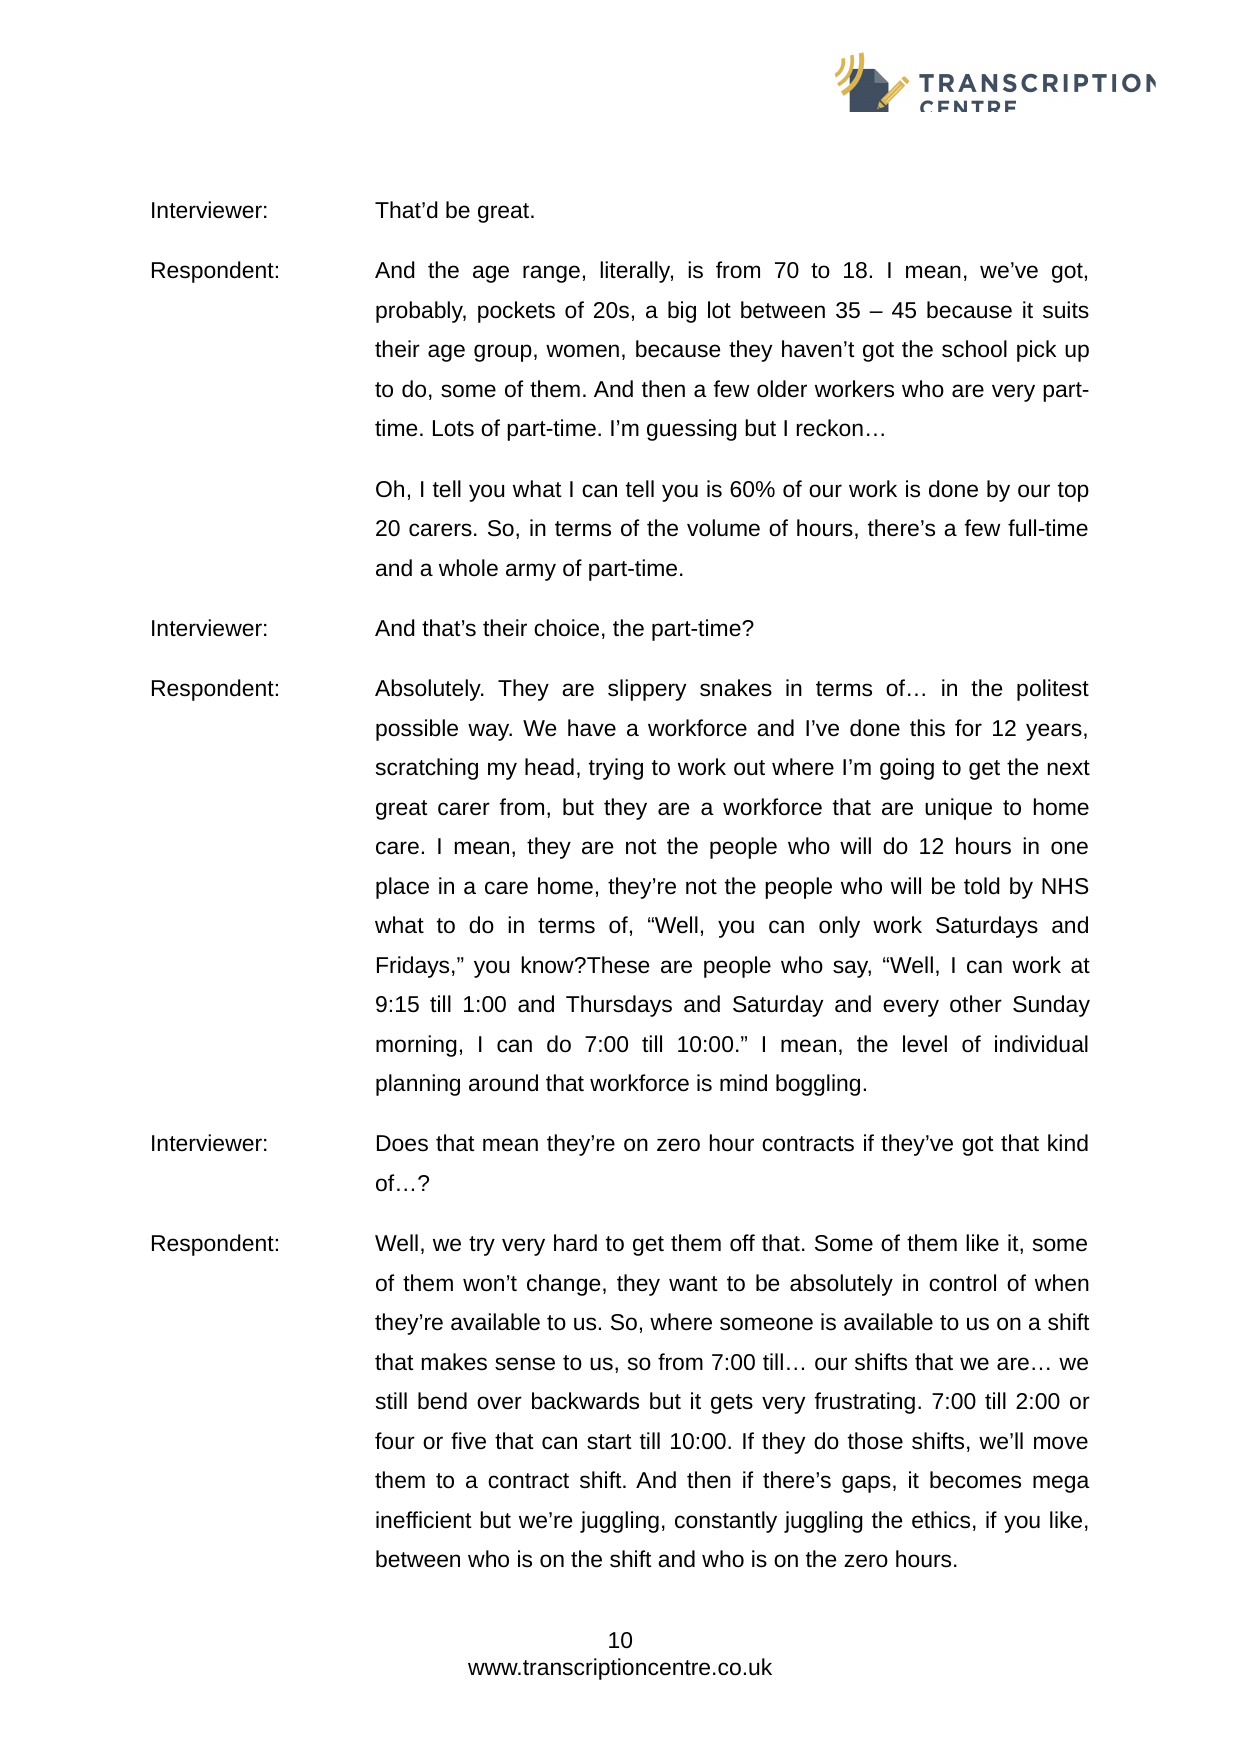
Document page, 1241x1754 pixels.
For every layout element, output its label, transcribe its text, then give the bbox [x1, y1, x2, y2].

text Respondent: And the age range, literally, is from 70 to 18. I mean, we’ve got, probably, pockets of 20s, a big lot between 35 – 45 because it suits their age group, women, because they haven’t got the school pick up to do, some of them. And then a few older workers who are very part-time. Lots of part-time. I’m guessing but I reckon… [150, 257, 1090, 442]
text Respondent: Well, we try very hard to get them off that. Some of them like it, some of them won’t change, they want to be absolutely in control of when they’re available to us. So, where someone is available to us on a shift that makes sense to us, so from 7:00 till… our shifts that we are… we still bend over backwards but it gets very frustrating. 7:00 till 2:00 or four or five that can start till 10:00. If they do those shifts, we’ll move them to a contract shift. And then if there’s gaps, it becomes mega inefficient but we’re juggling, constantly juggling the ethics, if you like, between who is on the shift and who is on the zero hours. [150, 1230, 1090, 1572]
text Interviewer: That’d be great. [150, 197, 1090, 223]
text Oh, I tell you what I can tell you is 60% of our work is done by our top 20 carers. So, in terms of the volume of hours, there’s a few full-time and a whole army of part-time. [150, 476, 1090, 581]
text Interviewer: Does that mean they’re on zero hour contracts if they’ve got that kind of…? [150, 1130, 1090, 1196]
text Interviewer: And that’s their choice, the part-time? [150, 615, 1090, 641]
text Respondent: Absolutely. They are slippery snakes in terms of… in the politest possible way. We have a workforce and I’ve done this for 12 years, scratching my head, trying to work out where I’m going to get the next great carer from, but they are a workforce that are unique to home care. I mean, they are not the people who will do 12 hours in one place in a care home, they’re not the people who will be told by NHS what to do in terms of, “Well, you can only work Saturdays and Fridays,” you know?These are people who say, “Well, I can work at 9:15 till 1:00 and Thursdays and Saturday and every other Sunday morning, I can do 7:00 till 10:00.” I mean, the level of individual planning around that workforce is mind boggling. [150, 675, 1090, 1096]
picture [834, 52, 1156, 112]
